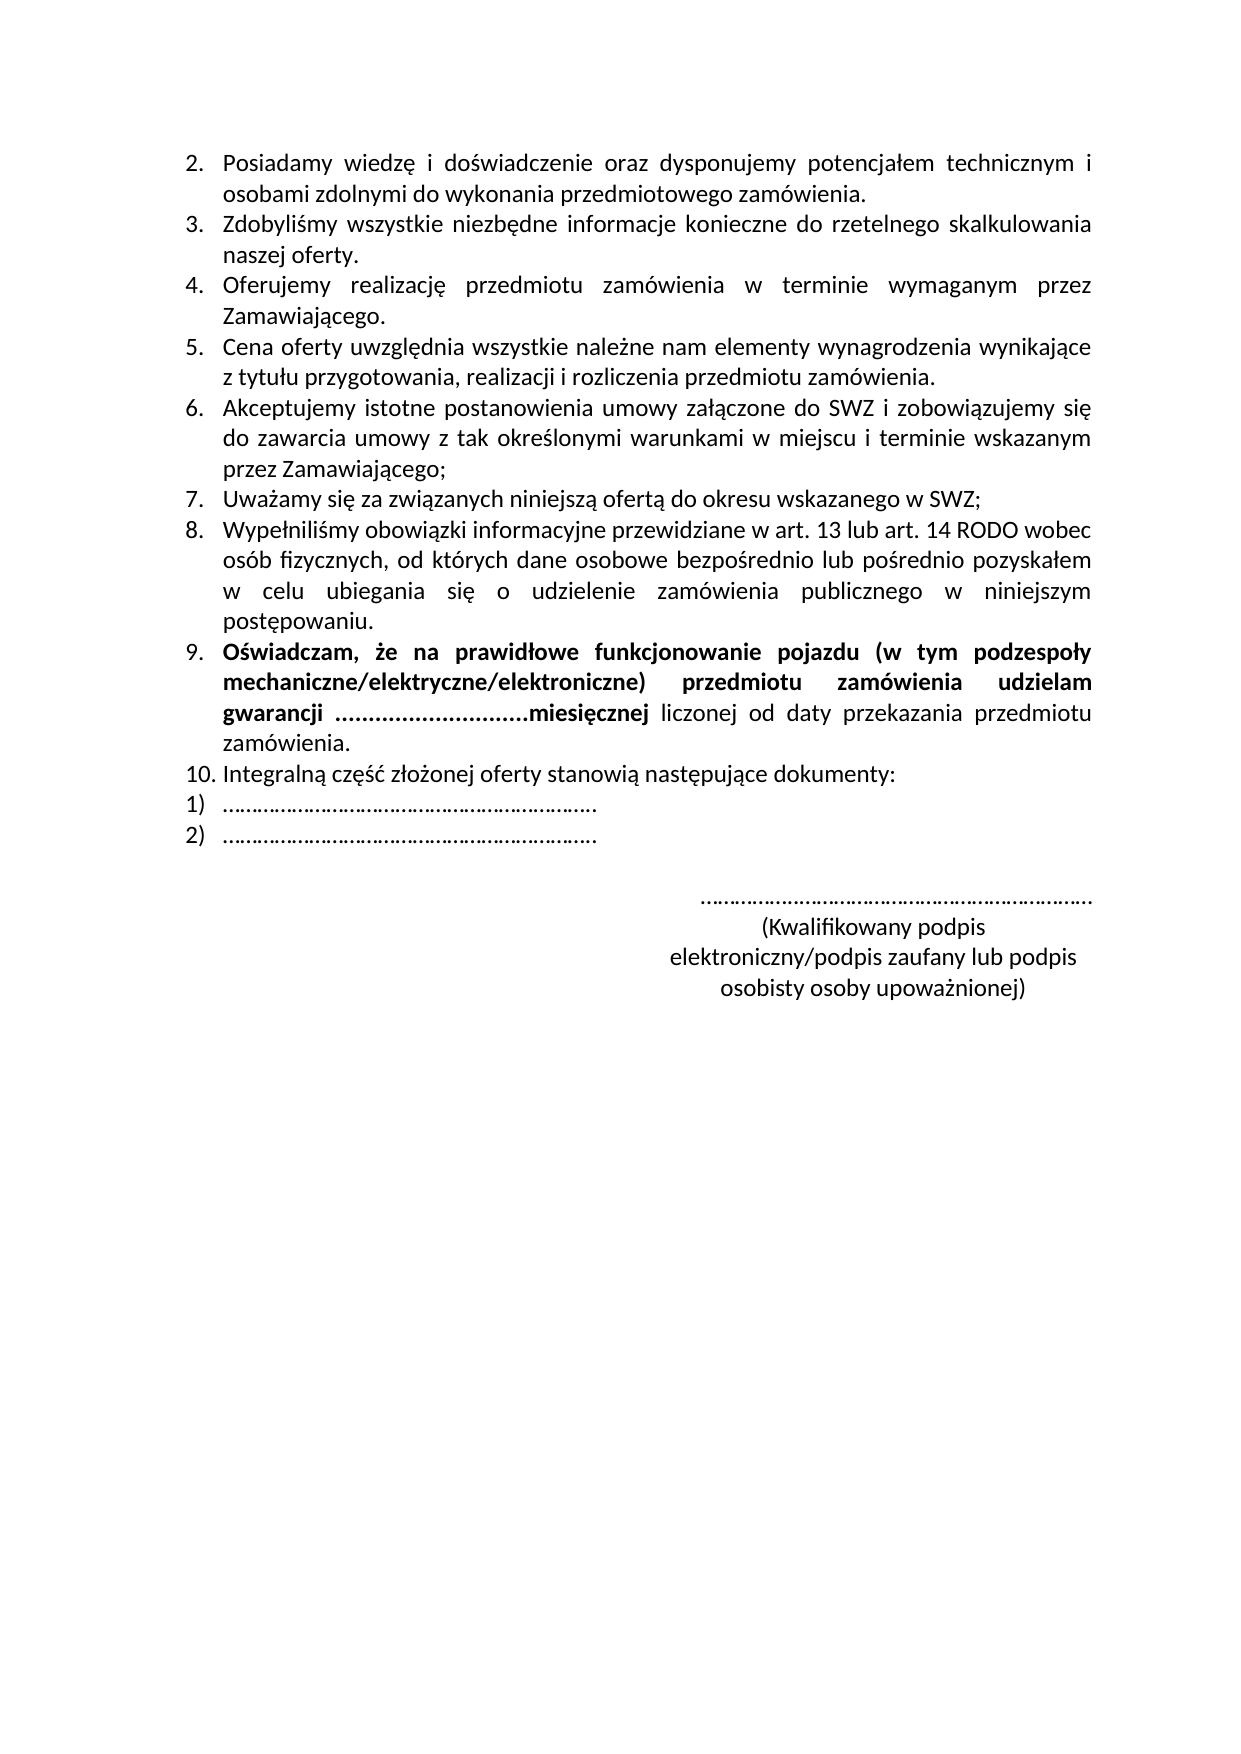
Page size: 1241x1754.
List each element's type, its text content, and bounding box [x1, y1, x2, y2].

text ……………..…………………………………………… [654, 880, 1093, 911]
list Akceptujemy istotne postanowienia umowy załączone do SWZ i zobowiązujemy się do zawarcia umowy z tak określonymi warunkami w miejscu i terminie wskazanym przez Zamawiającego; [185, 392, 1093, 483]
list ……………………………………………………….. [185, 819, 1093, 849]
list Posiadamy wiedzę i doświadczenie oraz dysponujemy potencjałem technicznym i osobami zdolnymi do wykonania przedmiotowego zamówienia. [185, 148, 1093, 209]
list Cena oferty uwzględnia wszystkie należne nam elementy wynagrodzenia wynikające z tytułu przygotowania, realizacji i rozliczenia przedmiotu zamówienia. [185, 331, 1093, 392]
list Integralną część złożonej oferty stanowią następujące dokumenty: [185, 758, 1093, 788]
list Oferujemy realizację przedmiotu zamówienia w terminie wymaganym przez Zamawiającego. [185, 270, 1093, 331]
list ……………………………………………………….. [185, 788, 1093, 819]
list Zdobyliśmy wszystkie niezbędne informacje konieczne do rzetelnego skalkulowania naszej oferty. [185, 209, 1093, 270]
list Uważamy się za związanych niniejszą ofertą do okresu wskazanego w SWZ; [185, 483, 1093, 514]
list Oświadczam, że na prawidłowe funkcjonowanie pojazdu (w tym podzespoły mechaniczne/elektryczne/elektroniczne) przedmiotu zamówienia udzielam gwarancji .............................miesięcznej liczonej od daty przekazania przedmiotu zamówienia. [185, 636, 1093, 758]
list Wypełniliśmy obowiązki informacyjne przewidziane w art. 13 lub art. 14 RODO wobec osób fizycznych, od których dane osobowe bezpośrednio lub pośrednio pozyskałem w celu ubiegania się o udzielenie zamówienia publicznego w niniejszym postępowaniu. [185, 514, 1093, 636]
text (Kwalifikowany podpis elektroniczny/podpis zaufany lub podpis osobisty osoby upoważnionej) [654, 911, 1093, 1002]
